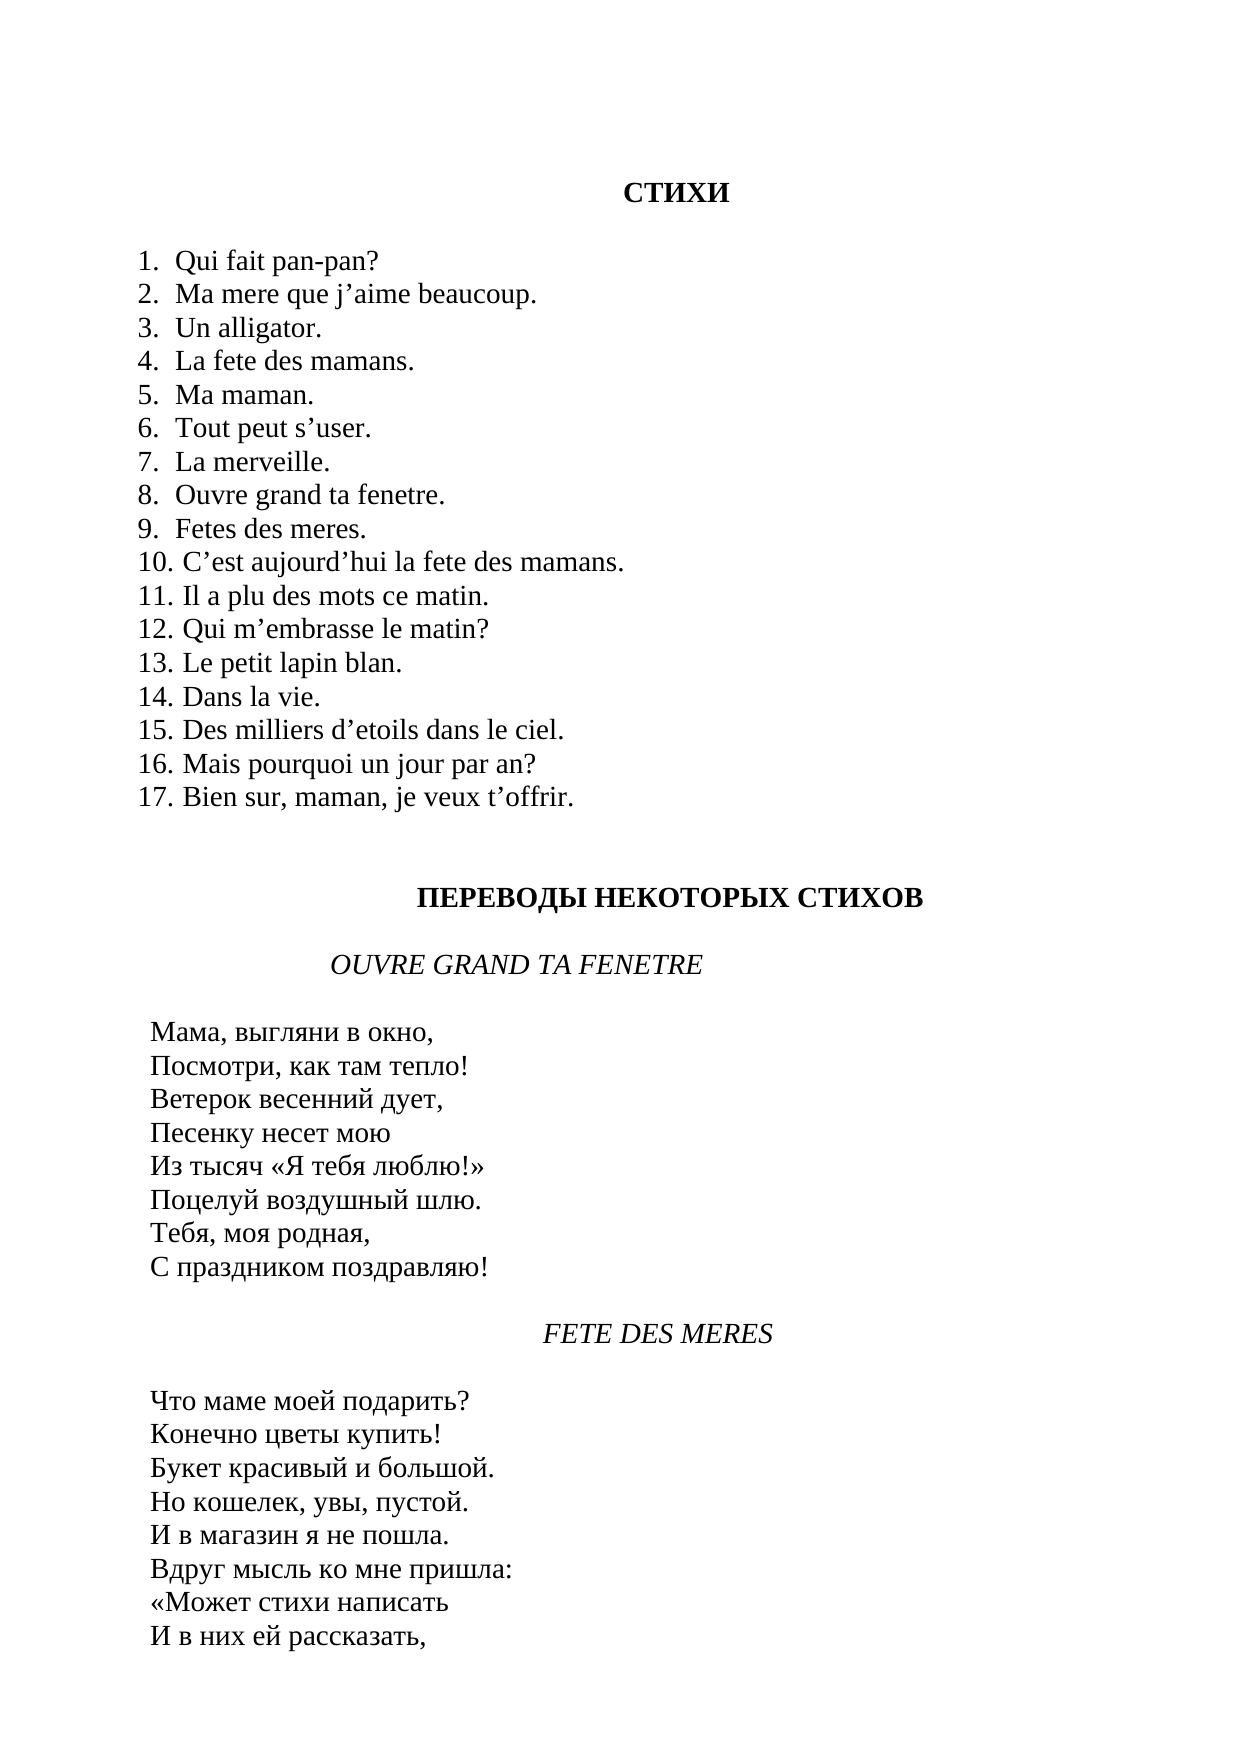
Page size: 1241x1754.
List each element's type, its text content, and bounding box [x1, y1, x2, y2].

list Bien sur, maman, je veux t’offrir. [137, 779, 1165, 813]
list La merveille. [137, 444, 1165, 477]
list И в магазин я не пошла. [150, 1517, 1165, 1551]
list C’est aujourd’hui la fete des mamans. [137, 544, 1165, 578]
list Что маме моей подарить? [150, 1383, 1165, 1417]
list Тебя, моя родная, [150, 1215, 1165, 1249]
list FETE DES MERES [150, 1316, 1165, 1349]
list Ma maman. [137, 377, 1165, 410]
list Le petit lapin blan. [137, 645, 1165, 679]
list Tout peut s’user. [137, 410, 1165, 444]
list Поцелуй воздушный шлю. [150, 1182, 1165, 1215]
list Ma mere que j’aime beaucouр. [137, 276, 1165, 310]
list С праздником поздравляю! [150, 1249, 1165, 1282]
list «Может стихи написать [150, 1584, 1165, 1618]
list Букет красивый и большой. [150, 1450, 1165, 1484]
list Mais pourquoi un jour par an? [137, 746, 1165, 779]
list Вдруг мысль ко мне пришла: [150, 1551, 1165, 1584]
list CТИХИ [187, 176, 1165, 209]
list Qui m’embrasse le matin? [137, 612, 1165, 645]
list И в них ей рассказать, [150, 1618, 1165, 1651]
list Ветерок весенний дует, [150, 1081, 1165, 1115]
list Из тысяч «Я тебя люблю!» [150, 1148, 1165, 1182]
list Посмотри, как там тепло! [150, 1048, 1165, 1081]
list OUVRE GRAND TA FENETRE [175, 947, 1165, 981]
list Dans la vie. [137, 679, 1165, 712]
list Ouvre grand ta fenetre. [137, 477, 1165, 511]
list Конечно цветы купить! [150, 1417, 1165, 1450]
list Мама, выгляни в окно, [150, 1014, 1165, 1048]
list La fete des mamans. [137, 343, 1165, 377]
list ПЕРЕВОДЫ НЕКОТОРЫХ СТИХОВ [175, 880, 1165, 913]
list Песенку несет мою [150, 1115, 1165, 1148]
list Il a plu des mots ce matin. [137, 578, 1165, 612]
list Fetes des meres. [137, 511, 1165, 544]
list Но кошелек, увы, пустой. [150, 1484, 1165, 1517]
list Un alligator. [137, 310, 1165, 343]
list Qui fait pan-pan? [137, 243, 1165, 276]
list Des milliers d’etoils dans le ciel. [137, 712, 1165, 746]
